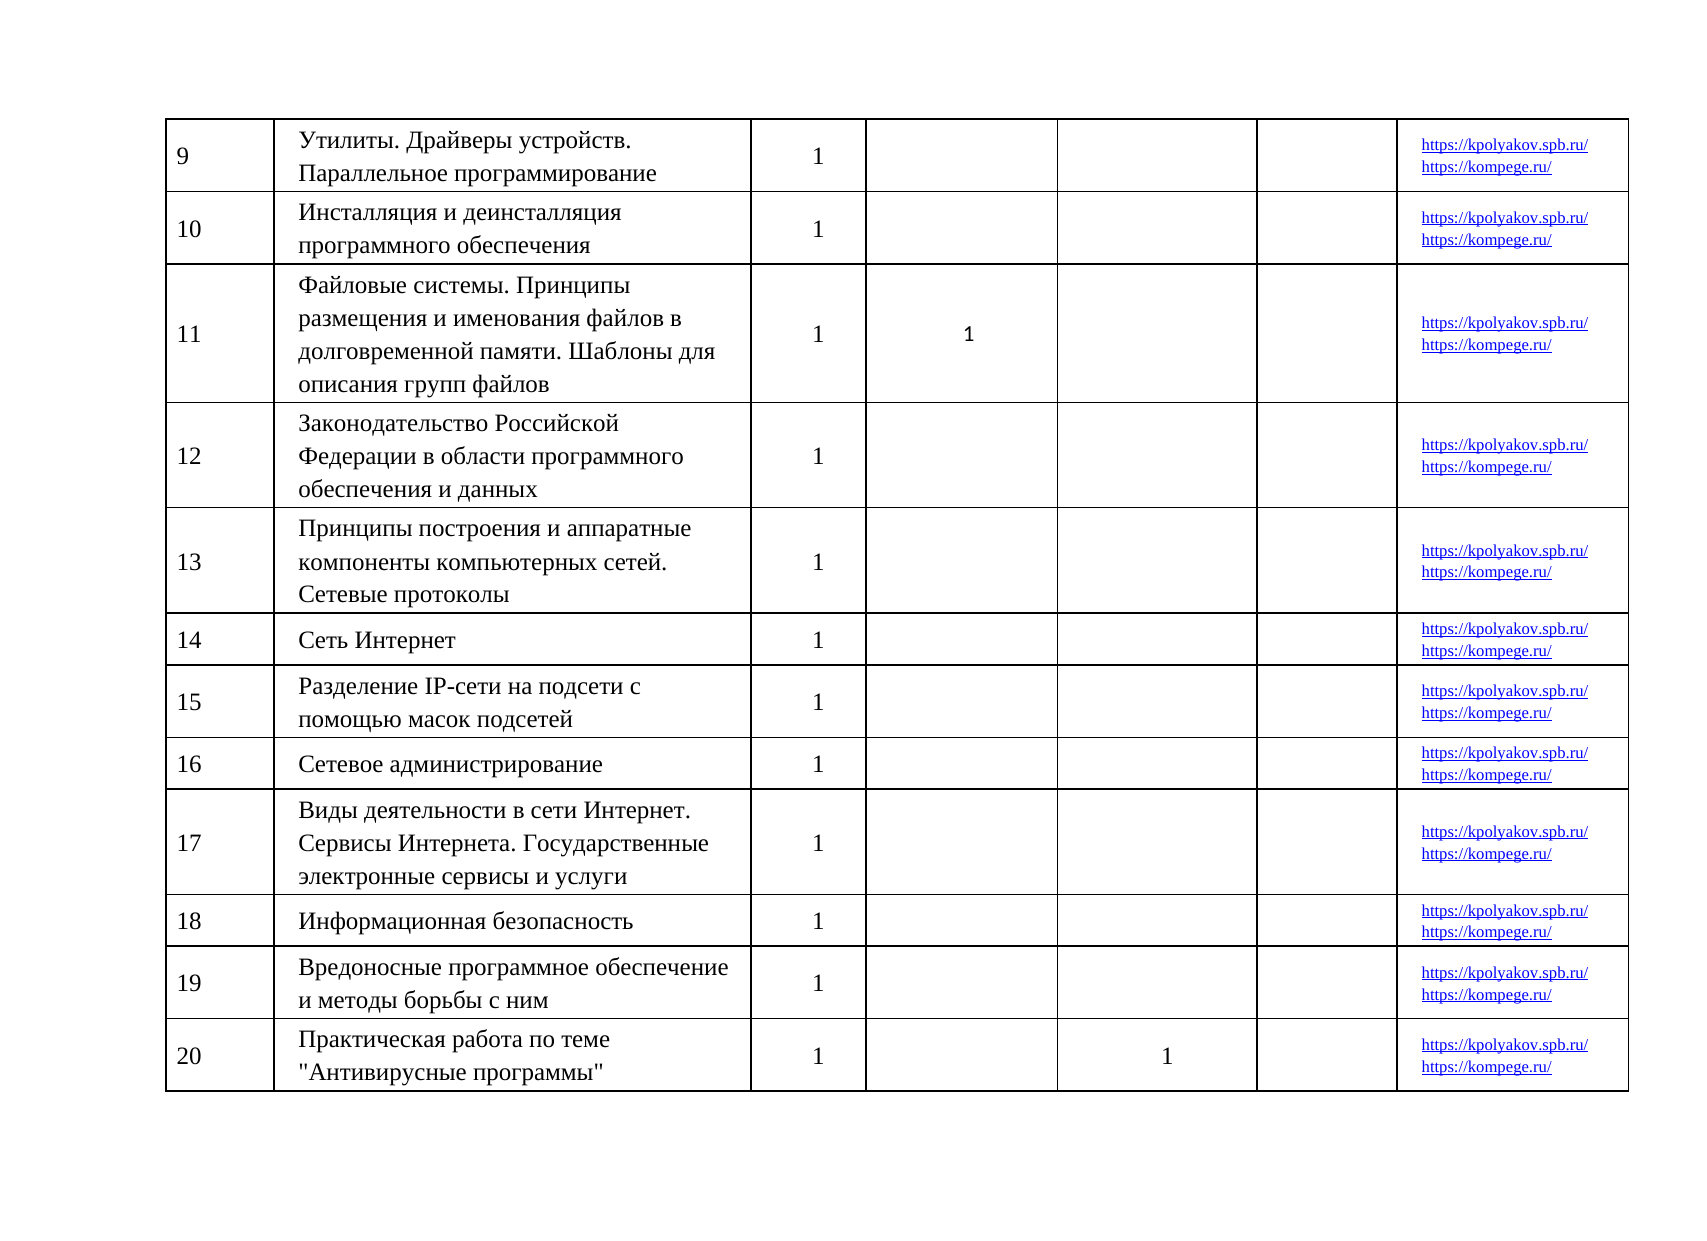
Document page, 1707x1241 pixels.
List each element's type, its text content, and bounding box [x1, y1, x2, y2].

table_cell Практическая работа по теме "Антивирусные программы" [275, 1019, 750, 1090]
table_cell [1058, 738, 1256, 788]
table_cell [867, 738, 1057, 788]
table_cell [867, 666, 1057, 736]
table_cell 11 [167, 265, 273, 401]
table_cell 1 [752, 666, 865, 736]
table_cell 9 [167, 120, 273, 191]
table_cell https://kpolyakov.spb.ru/ https://kompege.ru/ [1398, 508, 1628, 612]
table_cell 17 [167, 790, 273, 893]
table_cell [867, 403, 1057, 507]
table_cell [867, 895, 1057, 945]
table_cell [1258, 120, 1396, 191]
table_cell Файловые системы. Принципы размещения и именования файлов в долговременной памяти. Шаблоны для описания групп файлов [275, 265, 750, 401]
table_cell Разделение IP-сети на подсети с помощью масок подсетей [275, 666, 750, 736]
table_cell 14 [167, 614, 273, 664]
table_cell 12 [167, 403, 273, 507]
table_cell [1058, 614, 1256, 664]
table_cell [1058, 192, 1256, 263]
table_cell 10 [167, 192, 273, 263]
table_cell [867, 192, 1057, 263]
table_cell https://kpolyakov.spb.ru/ https://kompege.ru/ [1398, 790, 1628, 893]
table_cell Сетевое администрирование [275, 738, 750, 788]
table_cell 1 [752, 403, 865, 507]
table_cell Инсталляция и деинсталляция программного обеспечения [275, 192, 750, 263]
table_cell [867, 1019, 1057, 1090]
table_cell 18 [167, 895, 273, 945]
table_cell Сеть Интернет [275, 614, 750, 664]
table_cell 1 [752, 790, 865, 893]
table_cell [1258, 192, 1396, 263]
table_cell 1 [752, 895, 865, 945]
table_cell [867, 947, 1057, 1018]
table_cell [1398, 947, 1628, 1018]
table_cell Вредоносные программное обеспечение и методы борьбы с ним [275, 947, 750, 1018]
table_cell [1058, 120, 1256, 191]
table_cell 20 [167, 1019, 273, 1090]
table_cell 1 [867, 265, 1057, 401]
table_cell https://kpolyakov.spb.ru/ https://kompege.ru/ [1398, 265, 1628, 401]
table_cell 1 [752, 614, 865, 664]
table_cell [1058, 895, 1256, 945]
table_cell [1258, 666, 1396, 736]
table_cell [867, 614, 1057, 664]
table_cell Виды деятельности в сети Интернет. Сервисы Интернета. Государственные электронные сервисы и услуги [275, 790, 750, 893]
table_cell [1258, 265, 1396, 401]
table_cell https://kpolyakov.spb.ru/ https://kompege.ru/ [1398, 738, 1628, 788]
table_cell [1058, 265, 1256, 401]
table_cell 1 [752, 947, 865, 1018]
table_cell [1058, 403, 1256, 507]
table_cell 1 [752, 738, 865, 788]
table_cell 1 [1058, 1019, 1256, 1090]
table_cell 16 [167, 738, 273, 788]
table_cell [867, 508, 1057, 612]
table_cell [1258, 947, 1396, 1018]
table_cell https://kpolyakov.spb.ru/ https://kompege.ru/ [1398, 895, 1628, 945]
table_cell [867, 120, 1057, 191]
table_cell 1 [752, 508, 865, 612]
table_cell [1258, 790, 1396, 893]
table_cell [1258, 1019, 1396, 1090]
table_cell [1058, 508, 1256, 612]
table_cell 1 [752, 192, 865, 263]
table_cell [1058, 666, 1256, 736]
table_cell [1258, 895, 1396, 945]
table_cell 19 [167, 947, 273, 1018]
table_cell [1258, 738, 1396, 788]
table_cell Законодательство Российской Федерации в области программного обеспечения и данных [275, 403, 750, 507]
table_cell Принципы построения и аппаратные компоненты компьютерных сетей. Сетевые протоколы [275, 508, 750, 612]
table_cell [1258, 614, 1396, 664]
table_cell 1 [752, 265, 865, 401]
table_cell https://kpolyakov.spb.ru/ https://kompege.ru/ [1398, 403, 1628, 507]
table_cell https://kpolyakov.spb.ru/ https://kompege.ru/ [1398, 614, 1628, 664]
table_cell Информационная безопасность [275, 895, 750, 945]
table_cell Утилиты. Драйверы устройств. Параллельное программирование [275, 120, 750, 191]
table_cell [1058, 947, 1256, 1018]
table_cell 1 [752, 1019, 865, 1090]
table_cell https://kpolyakov.spb.ru/ https://kompege.ru/ [1398, 666, 1628, 736]
table_cell 13 [167, 508, 273, 612]
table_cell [1398, 1019, 1628, 1090]
table_cell 1 [752, 120, 865, 191]
table_cell [1258, 508, 1396, 612]
table_cell [1058, 790, 1256, 893]
table_cell 15 [167, 666, 273, 736]
table_cell [867, 790, 1057, 893]
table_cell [1398, 120, 1628, 191]
table_cell [1258, 403, 1396, 507]
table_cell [1398, 192, 1628, 263]
